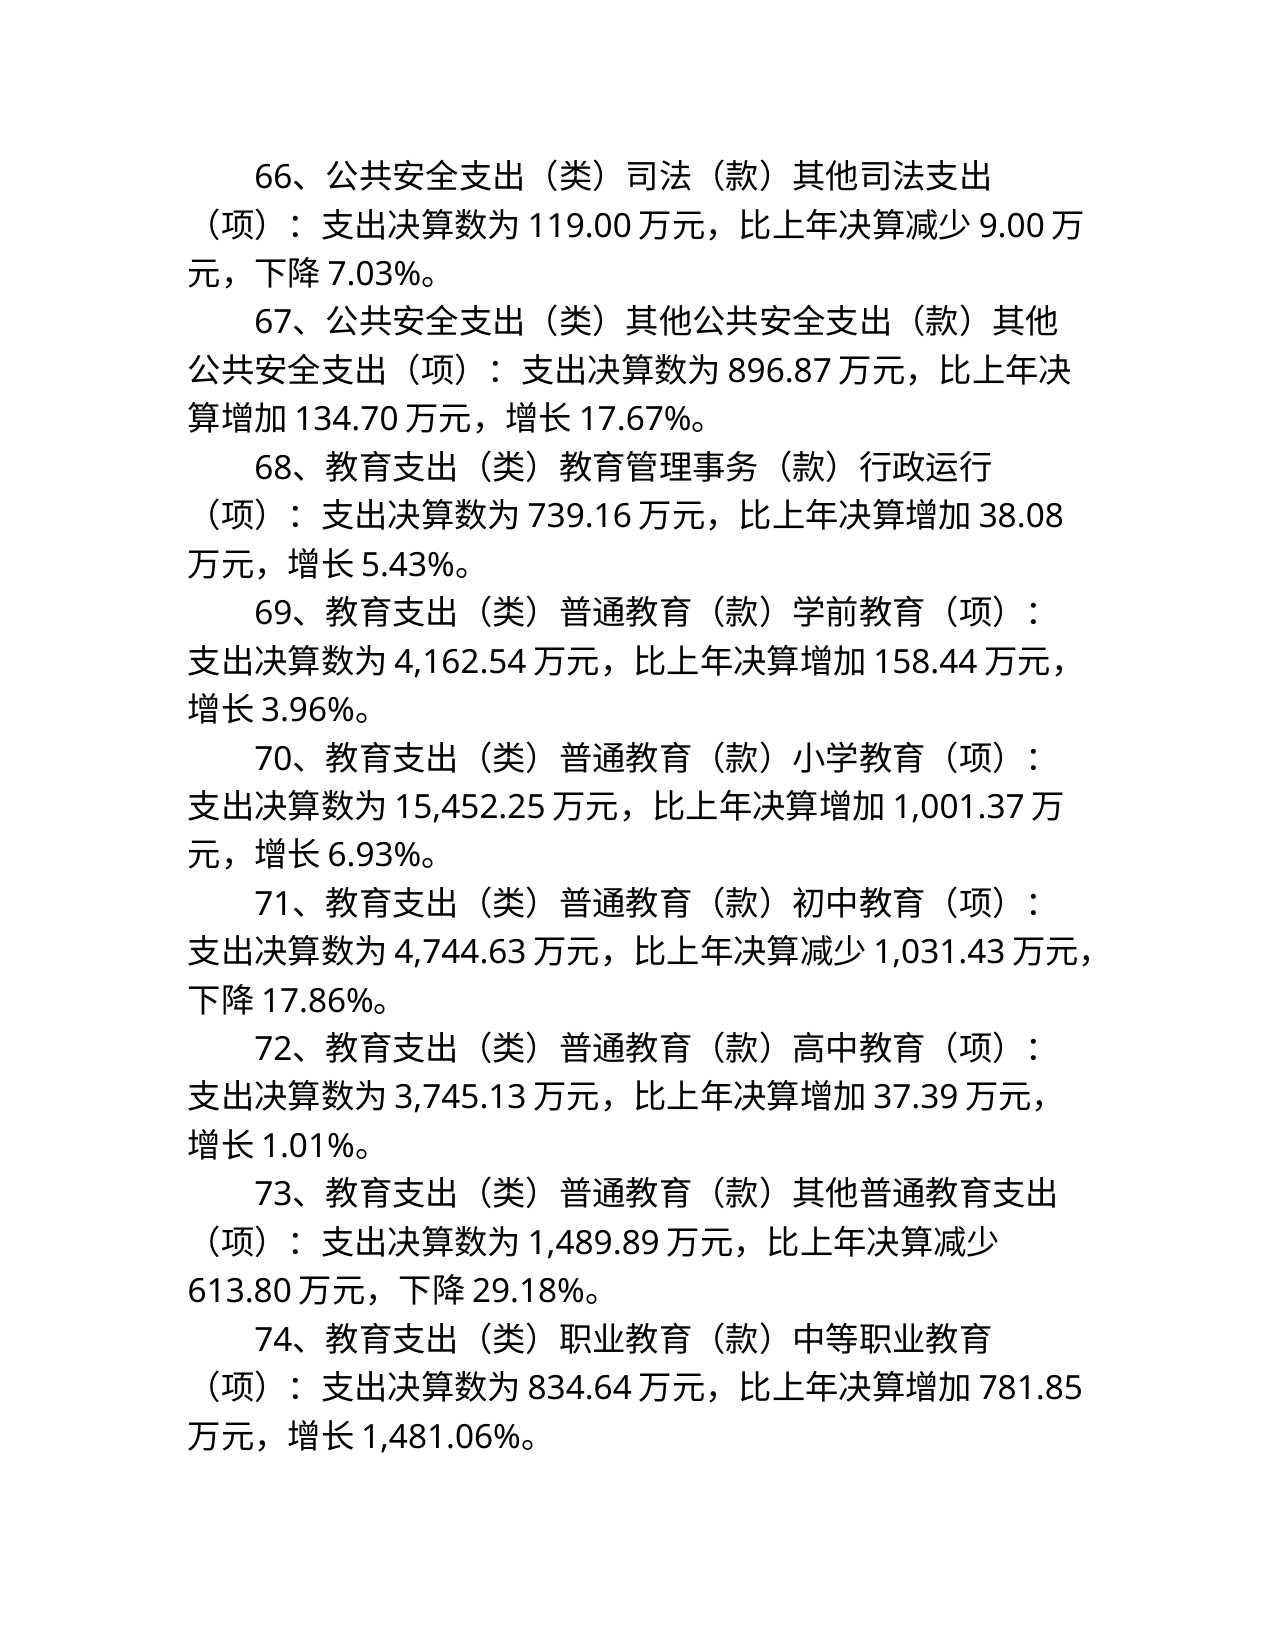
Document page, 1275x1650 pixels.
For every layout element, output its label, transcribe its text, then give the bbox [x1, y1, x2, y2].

text 67、公共安全支出（类）其他公共安全支出（款）其他公共安全支出（项）：支出决算数为896.87万元，比上年决算增加134.70万元，增长17.67%。 [187, 295, 1087, 441]
text 72、教育支出（类）普通教育（款）高中教育（项）：支出决算数为3,745.13万元，比上年决算增加37.39万元，增长1.01%。 [187, 1022, 1087, 1167]
text 69、教育支出（类）普通教育（款）学前教育（项）：支出决算数为4,162.54万元，比上年决算增加158.44万元，增长3.96%。 [187, 586, 1087, 731]
text 74、教育支出（类）职业教育（款）中等职业教育（项）：支出决算数为834.64万元，比上年决算增加781.85万元，增长1,481.06%。 [187, 1312, 1087, 1458]
text 73、教育支出（类）普通教育（款）其他普通教育支出（项）：支出决算数为1,489.89万元，比上年决算减少613.80万元，下降29.18%。 [187, 1167, 1087, 1312]
text 68、教育支出（类）教育管理事务（款）行政运行（项）：支出决算数为739.16万元，比上年决算增加38.08万元，增长5.43%。 [187, 441, 1087, 586]
text 70、教育支出（类）普通教育（款）小学教育（项）：支出决算数为15,452.25万元，比上年决算增加1,001.37万元，增长6.93%。 [187, 731, 1087, 877]
text 66、公共安全支出（类）司法（款）其他司法支出（项）：支出决算数为119.00万元，比上年决算减少9.00万元，下降7.03%。 [187, 150, 1087, 295]
text 71、教育支出（类）普通教育（款）初中教育（项）：支出决算数为4,744.63万元，比上年决算减少1,031.43万元，下降17.86%。 [187, 877, 1087, 1022]
